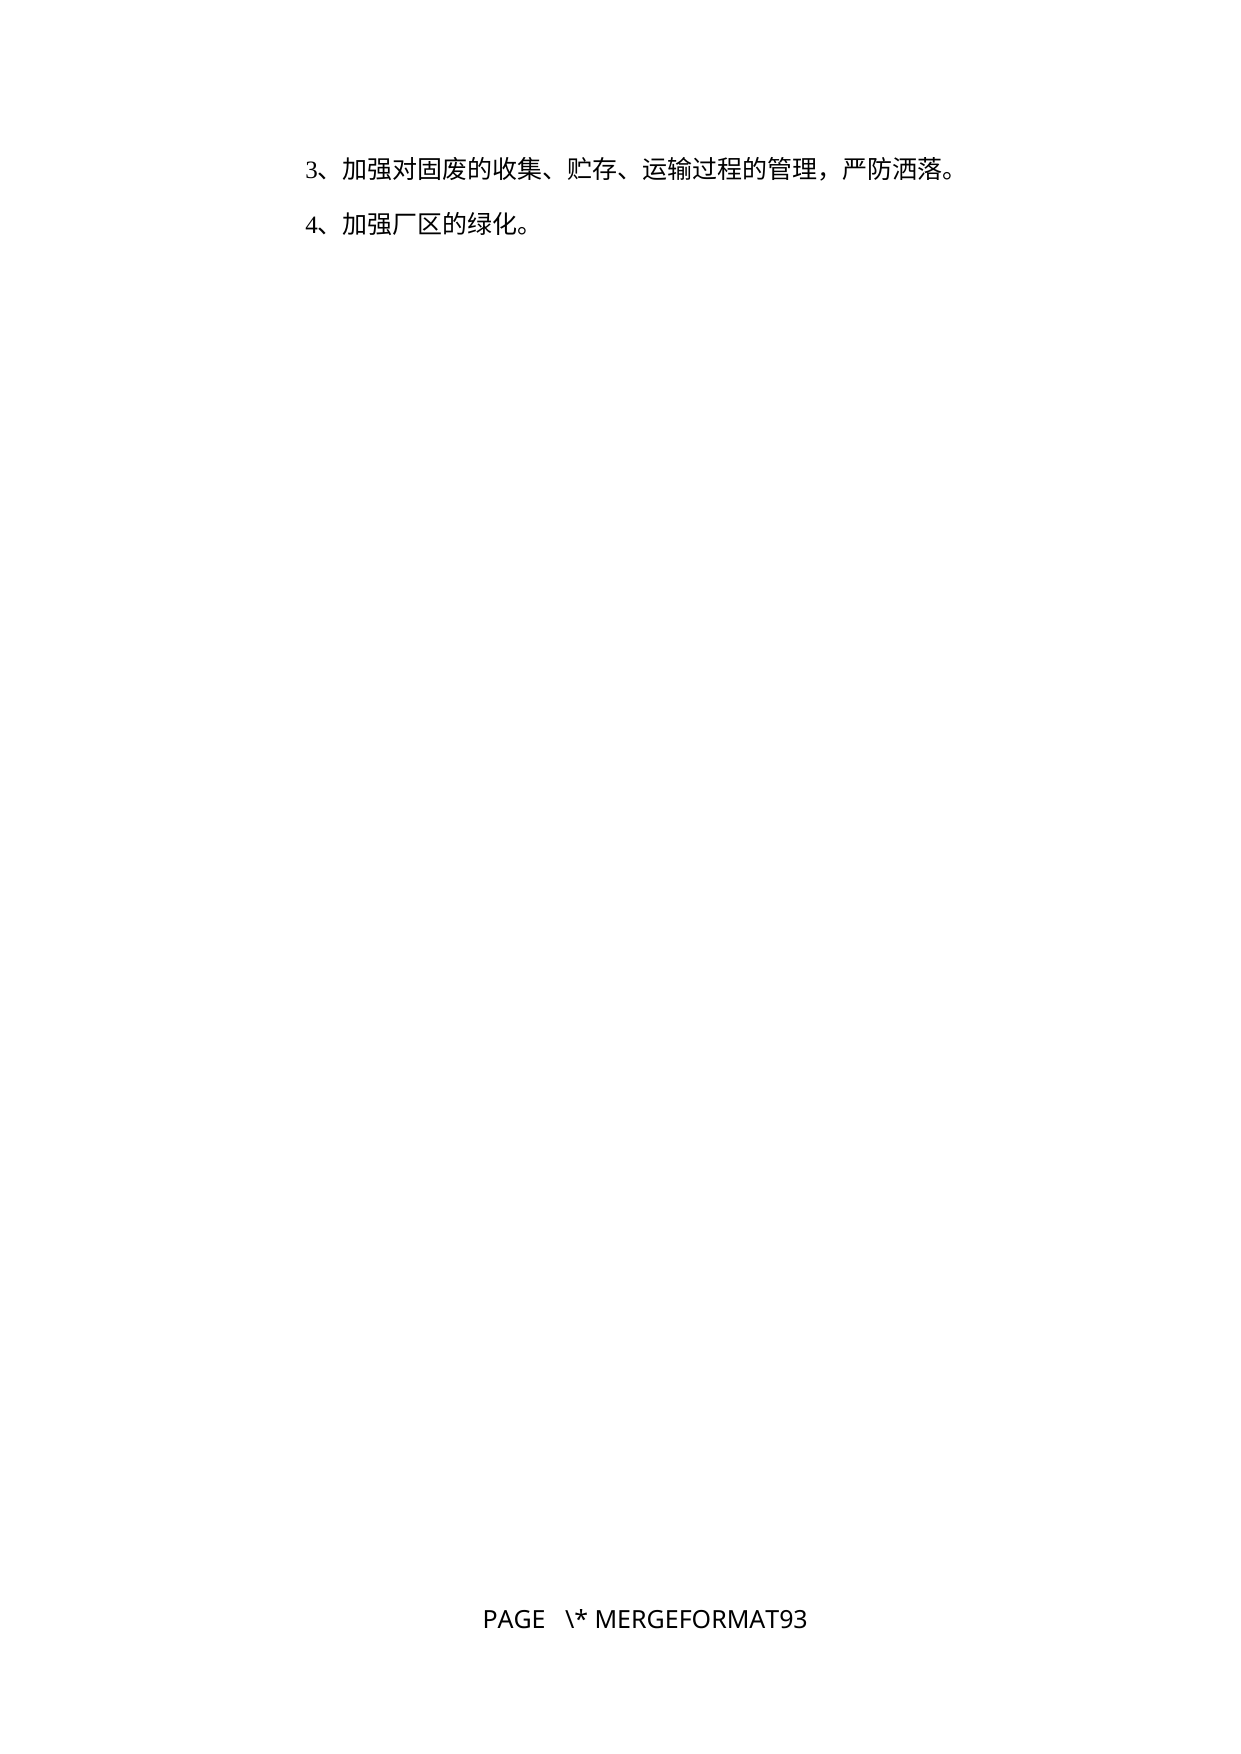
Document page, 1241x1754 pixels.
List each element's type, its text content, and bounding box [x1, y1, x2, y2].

list 加强对固废的收集、贮存、运输过程的管理，严防洒落。 [255, 150, 1090, 186]
list 加强厂区的绿化。 [255, 204, 1090, 241]
